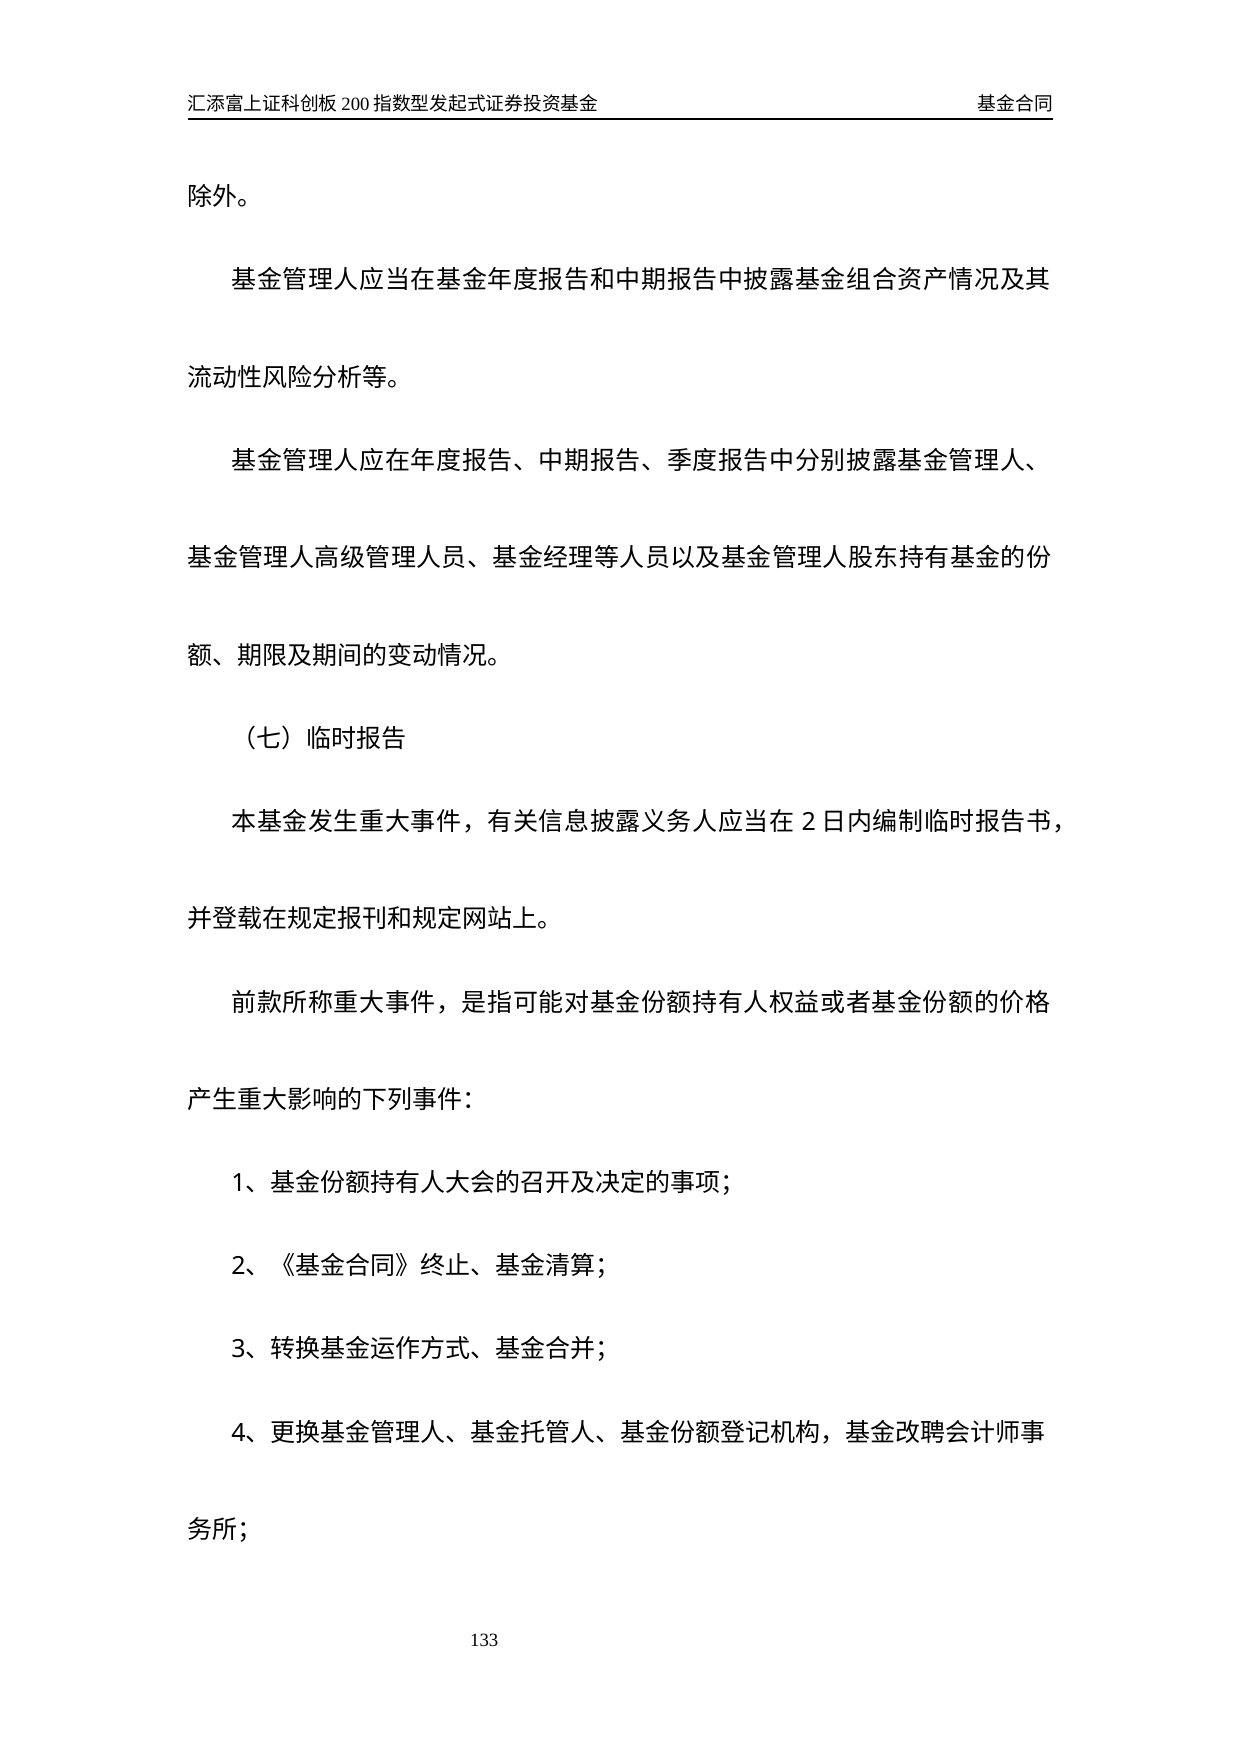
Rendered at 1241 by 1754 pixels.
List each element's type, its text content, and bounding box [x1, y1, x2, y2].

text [187, 162, 1053, 227]
text （七）临时报告 [187, 704, 1053, 769]
text 1、基金份额持有人大会的召开及决定的事项； [187, 1148, 1053, 1213]
text 基金管理人应在年度报告、中期报告、季度报告中分别披露基金管理人、基金管理人高级管理人员、基金经理等人员以及基金管理人股东持有基金的份额、期限及期间的变动情况。 [187, 426, 1053, 686]
text 2、《基金合同》终止、基金清算； [187, 1231, 1053, 1296]
text 前款所称重大事件，是指可能对基金份额持有人权益或者基金份额的价格产生重大影响的下列事件： [187, 968, 1053, 1130]
text 4、更换基金管理人、基金托管人、基金份额登记机构，基金改聘会计师事务所； [187, 1398, 1053, 1560]
text 基金管理人应当在基金年度报告和中期报告中披露基金组合资产情况及其流动性风险分析等。 [187, 245, 1053, 408]
text 3、转换基金运作方式、基金合并； [187, 1314, 1053, 1379]
text 本基金发生重大事件，有关信息披露义务人应当在2日内编制临时报告书，并登载在规定报刊和规定网站上。 [187, 787, 1053, 949]
